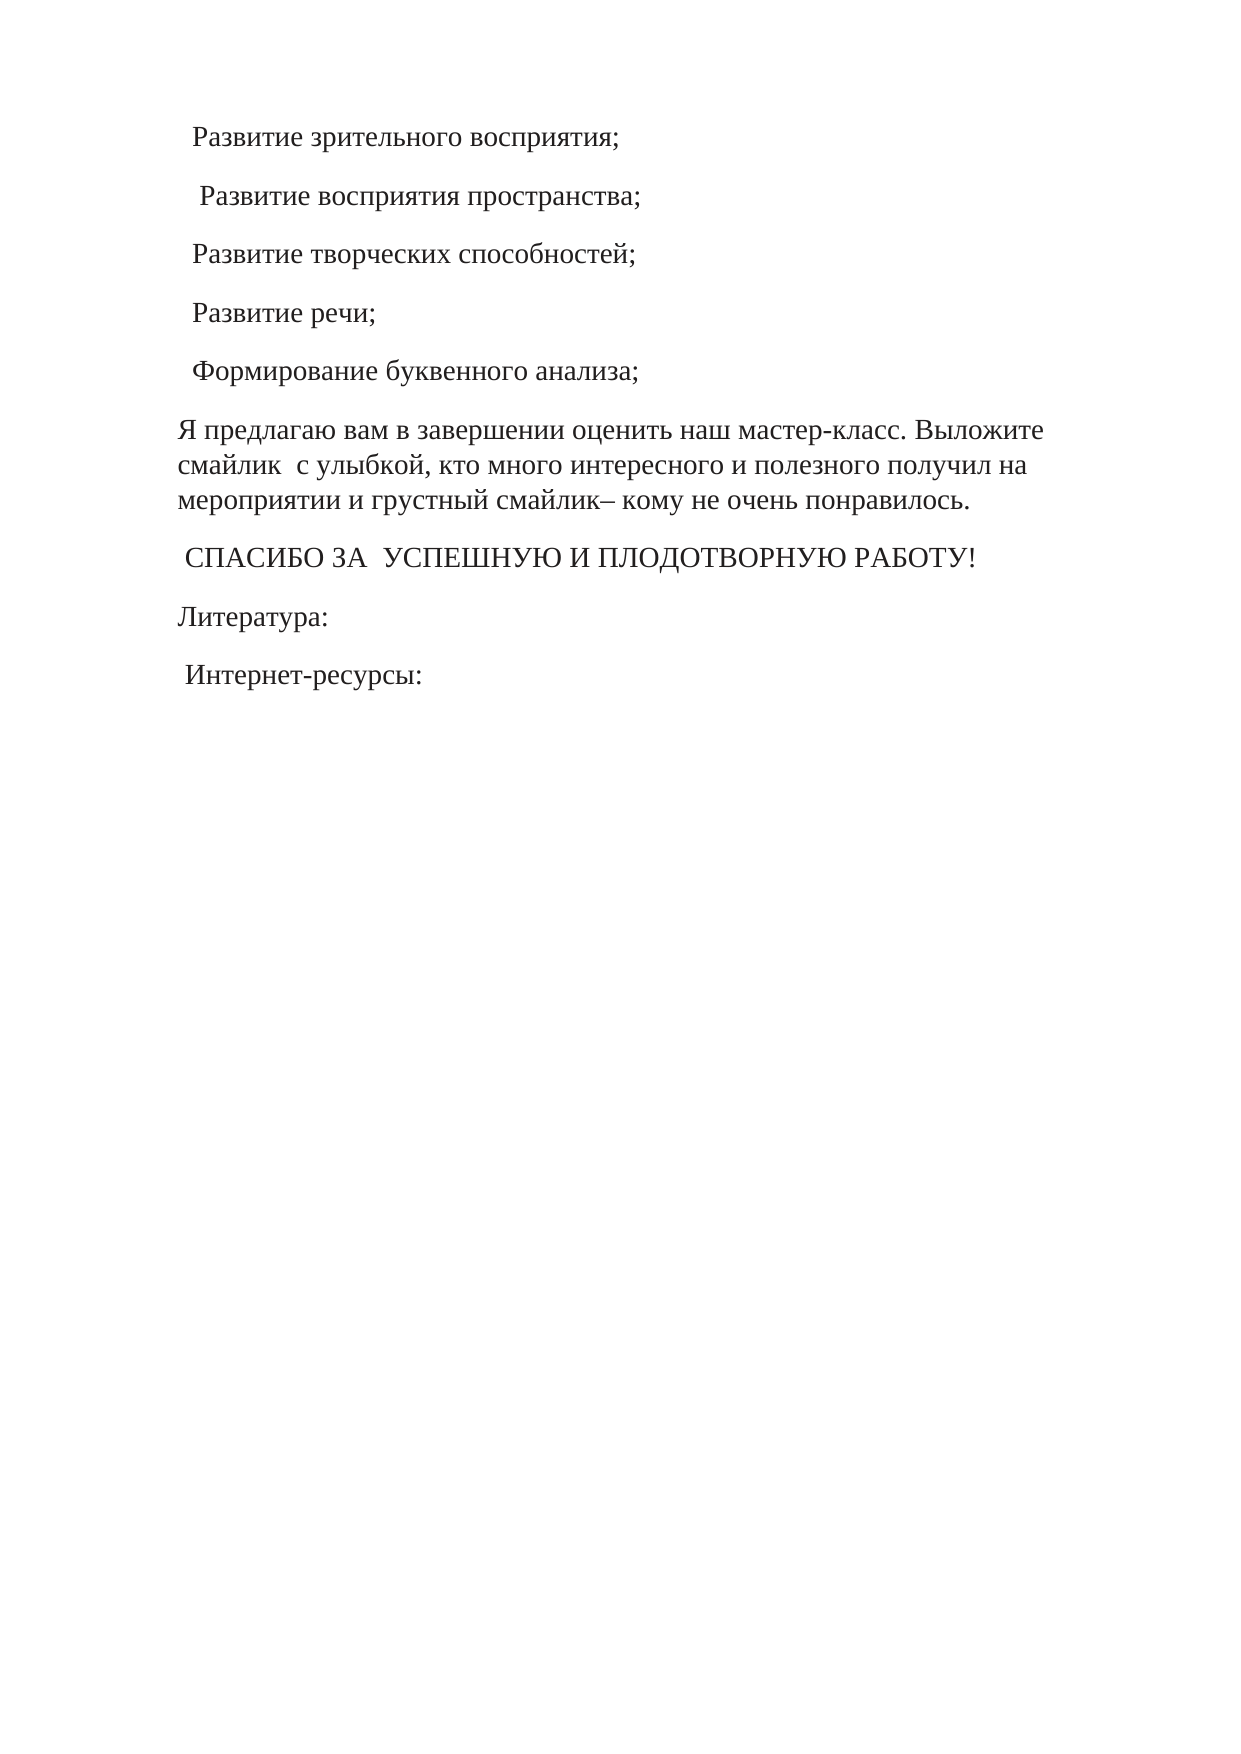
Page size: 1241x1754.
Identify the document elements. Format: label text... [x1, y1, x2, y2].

text Литература: [177, 597, 1152, 632]
text Развитие речи; [177, 293, 1152, 328]
text Развитие восприятия пространства; [177, 177, 1152, 212]
text Развитие зрительного восприятия; [177, 118, 1152, 153]
text Интернет-ресурсы: [177, 656, 1152, 691]
text СПАСИБО ЗА УСПЕШНУЮ И ПЛОДОТВОРНУЮ РАБОТУ! [177, 539, 1152, 574]
text Формирование буквенного анализа; [177, 352, 1152, 387]
text Я предлагаю вам в завершении оценить наш мастер-класс. Выложите смайлик с улыбкой, кто много интересного и полезного получил на мероприятии и грустный смайлик– кому не очень понравилось. [177, 410, 1152, 515]
text Развитие творческих способностей; [177, 235, 1152, 270]
